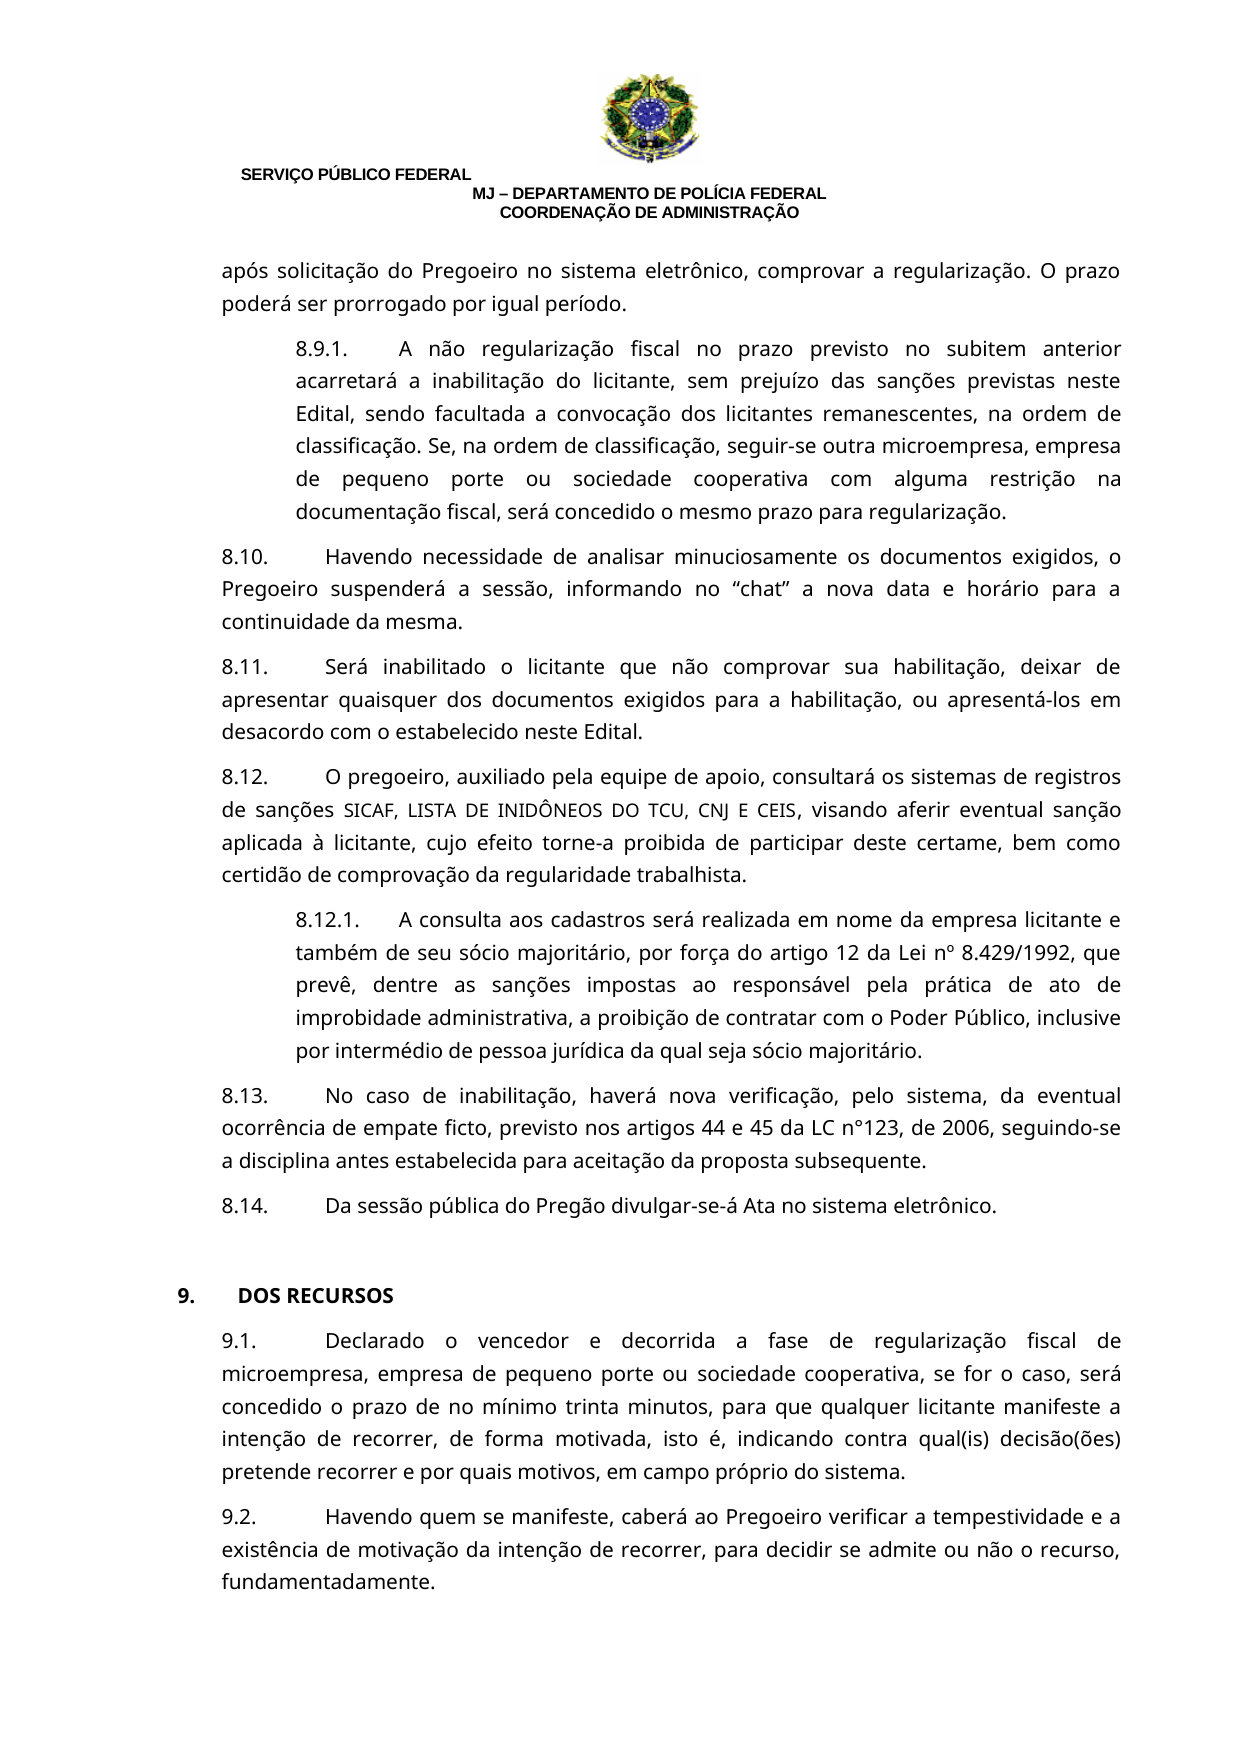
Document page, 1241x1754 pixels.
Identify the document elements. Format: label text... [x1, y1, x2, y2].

list A não regularização fiscal no prazo previsto no subitem anterior acarretará a inabilitação do licitante, sem prejuízo das sanções previstas neste Edital, sendo facultada a convocação dos licitantes remanescentes, na ordem de classificação. Se, na ordem de classificação, seguir-se outra microempresa, empresa de pequeno porte ou sociedade cooperativa com alguma restrição na documentação fiscal, será concedido o mesmo prazo para regularização. [295, 334, 1122, 525]
list O pregoeiro, auxiliado pela equipe de apoio, consultará os sistemas de registros de sanções SICAF, LISTA DE INIDÔNEOS DO TCU, CNJ E CEIS, visando aferir eventual sanção aplicada à licitante, cujo efeito torne-a proibida de participar deste certame, bem como certidão de comprovação da regularidade trabalhista. [221, 762, 1122, 889]
list A consulta aos cadastros será realizada em nome da empresa licitante e também de seu sócio majoritário, por força do artigo 12 da Lei nº 8.429/1992, que prevê, dentre as sanções impostas ao responsável pela prática de ato de improbidade administrativa, a proibição de contratar com o Poder Público, inclusive por intermédio de pessoa jurídica da qual seja sócio majoritário. [295, 905, 1122, 1064]
list Havendo necessidade de analisar minuciosamente os documentos exigidos, o Pregoeiro suspenderá a sessão, informando no “chat” a nova data e horário para a continuidade da mesma. [221, 542, 1122, 636]
list Declarado o vencedor e decorrida a fase de regularização fiscal de microempresa, empresa de pequeno porte ou sociedade cooperativa, se for o caso, será concedido o prazo de no mínimo trinta minutos, para que qualquer licitante manifeste a intenção de recorrer, de forma motivada, isto é, indicando contra qual(is) decisão(ões) pretende recorrer e por quais motivos, em campo próprio do sistema. [221, 1327, 1122, 1485]
list DOS RECURSOS [177, 1281, 1124, 1310]
list Da sessão pública do Pregão divulgar-se-á Ata no sistema eletrônico. [221, 1191, 1122, 1220]
list Será inabilitado o licitante que não comprovar sua habilitação, deixar de apresentar quaisquer dos documentos exigidos para a habilitação, ou apresentá-los em desacordo com o estabelecido neste Edital. [221, 652, 1122, 746]
list Havendo quem se manifeste, caberá ao Pregoeiro verificar a tempestividade e a existência de motivação da intenção de recorrer, para decidir se admite ou não o recurso, fundamentadamente. [221, 1502, 1122, 1596]
list No caso de inabilitação, haverá nova verificação, pelo sistema, da eventual ocorrência de empate ficto, previsto nos artigos 44 e 45 da LC n°123, de 2006, seguindo-se a disciplina antes estabelecida para aceitação da proposta subsequente. [221, 1081, 1122, 1174]
